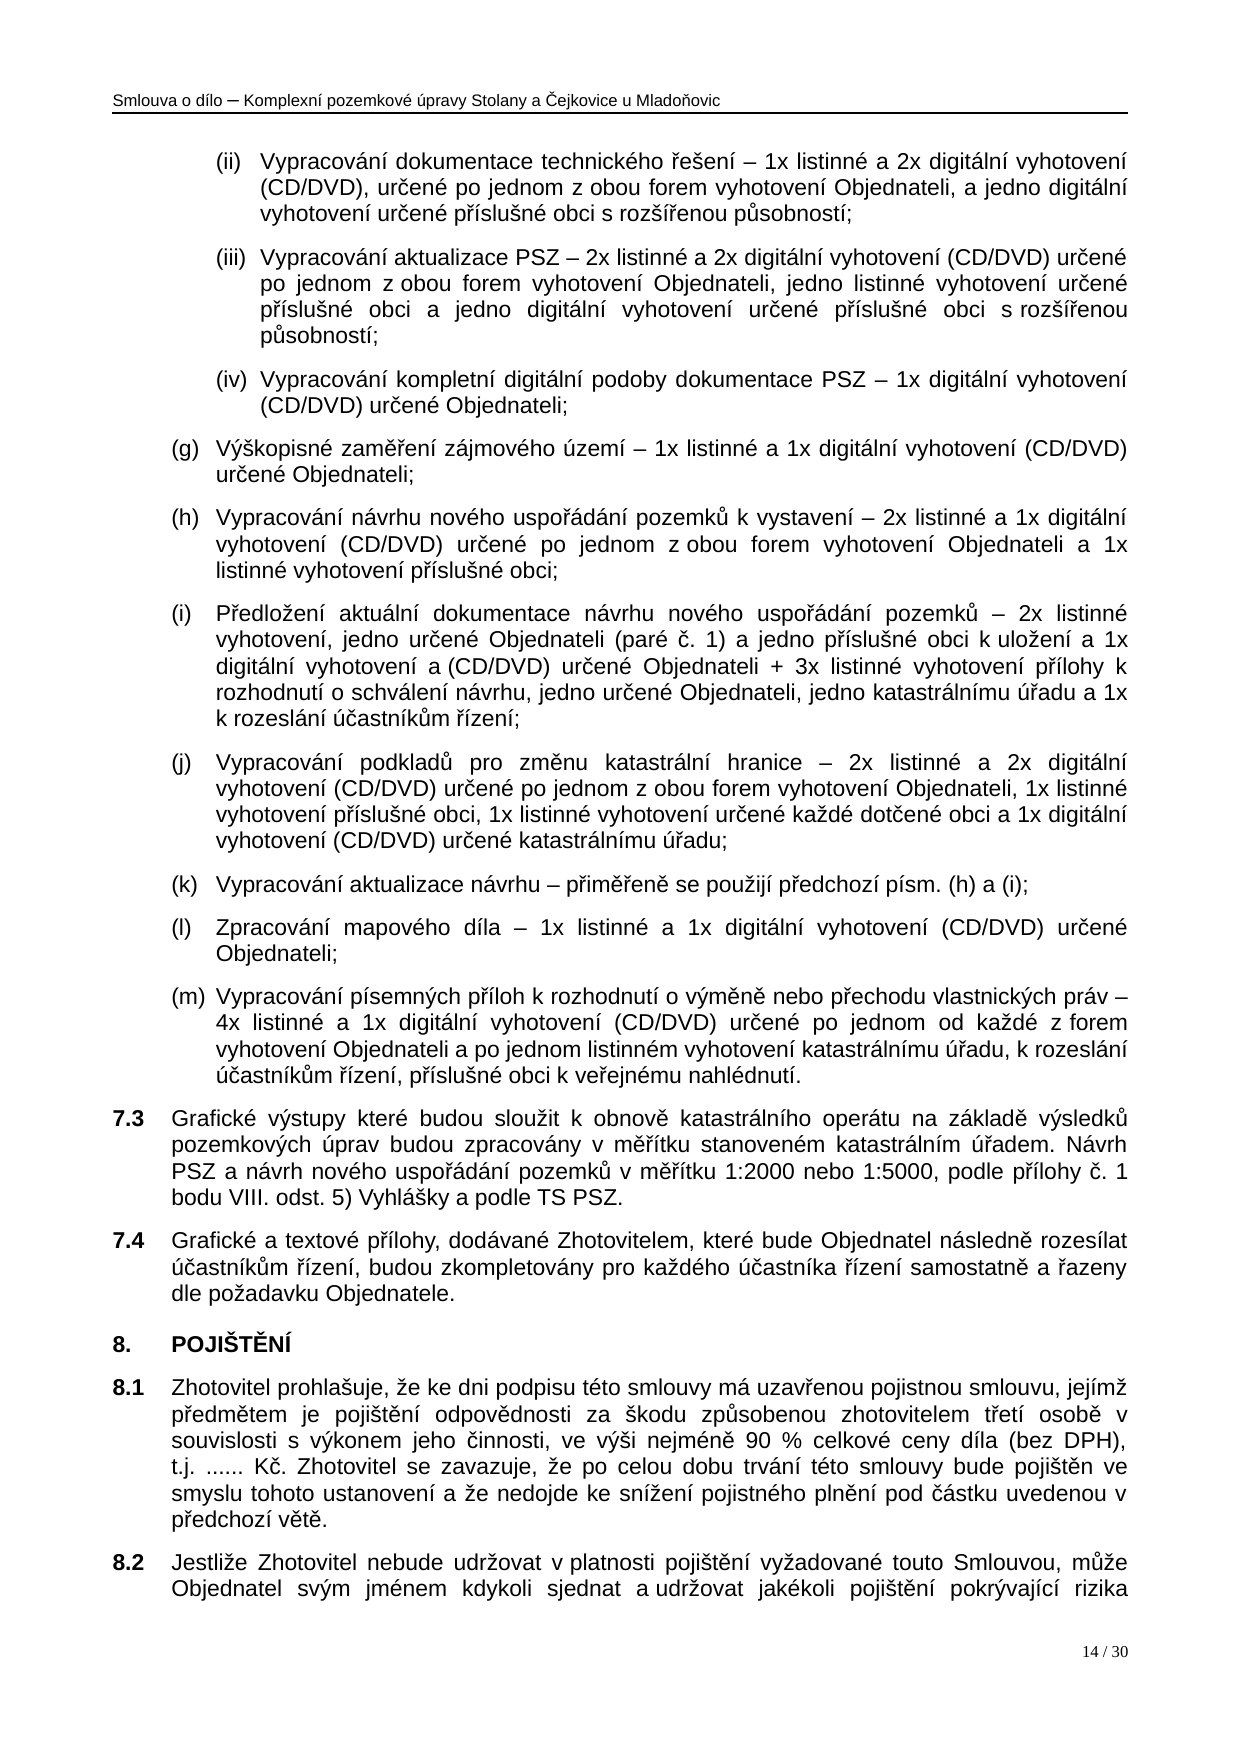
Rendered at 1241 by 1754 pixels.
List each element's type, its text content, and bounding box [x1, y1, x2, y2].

list Vypracování podkladů pro změnu katastrální hranice – 2x listinné a 2x digitální vyhotovení (CD/DVD) určené po jednom z obou forem vyhotovení Objednateli, 1x listinné vyhotovení příslušné obci, 1x listinné vyhotovení určené každé dotčené obci a 1x digitální vyhotovení (CD/DVD) určené katastrálnímu úřadu; [171, 748, 1128, 854]
text Grafické a textové přílohy, dodávané Zhotovitelem, které bude Objednatel následně rozesílat účastníkům řízení, budou zkompletovány pro každého účastníka řízení samostatně a řazeny dle požadavku Objednatele. [112, 1227, 1128, 1306]
list Vypracování dokumentace technického řešení – 1x listinné a 2x digitální vyhotovení (CD/DVD), určené po jednom z obou forem vyhotovení Objednateli, a jedno digitální vyhotovení určené příslušné obci s rozšířenou působností; [216, 148, 1128, 227]
list Předložení aktuální dokumentace návrhu nového uspořádání pozemků – 2x listinné vyhotovení, jedno určené Objednateli (paré č. 1) a jedno příslušné obci k uložení a 1x digitální vyhotovení a (CD/DVD) určené Objednateli + 3x listinné vyhotovení přílohy k rozhodnutí o schválení návrhu, jedno určené Objednateli, jedno katastrálnímu úřadu a 1x k rozeslání účastníkům řízení; [171, 600, 1128, 732]
text Zhotovitel prohlašuje, že ke dni podpisu této smlouvy má uzavřenou pojistnou smlouvu, jejímž předmětem je pojištění odpovědnosti za škodu způsobenou zhotovitelem třetí osobě v souvislosti s výkonem jeho činnosti, ve výši nejméně 90 % celkové ceny díla (bez DPH), t.j. ...... Kč. Zhotovitel se zavazuje, že po celou dobu trvání této smlouvy bude pojištěn ve smyslu tohoto ustanovení a že nedojde ke snížení pojistného plnění pod částku uvedenou v předchozí větě. [112, 1374, 1128, 1532]
list Vypracování aktualizace PSZ – 2x listinné a 2x digitální vyhotovení (CD/DVD) určené po jednom z obou forem vyhotovení Objednateli, jedno listinné vyhotovení určené příslušné obci a jedno digitální vyhotovení určené příslušné obci s rozšířenou působností; [216, 243, 1128, 349]
list Zpracování mapového díla – 1x listinné a 1x digitální vyhotovení (CD/DVD) určené Objednateli; [171, 913, 1128, 966]
list Vypracování písemných příloh k rozhodnutí o výměně nebo přechodu vlastnických práv – 4x listinné a 1x digitální vyhotovení (CD/DVD) určené po jednom od každé z forem vyhotovení Objednateli a po jednom listinném vyhotovení katastrálnímu úřadu, k rozeslání účastníkům řízení, příslušné obci k veřejnému nahlédnutí. [171, 983, 1128, 1088]
text Pojištění [112, 1331, 1128, 1357]
list Vypracování návrhu nového uspořádání pozemků k vystavení – 2x listinné a 1x digitální vyhotovení (CD/DVD) určené po jednom z obou forem vyhotovení Objednateli a 1x listinné vyhotovení příslušné obci; [171, 504, 1128, 583]
list Vypracování kompletní digitální podoby dokumentace PSZ – 1x digitální vyhotovení (CD/DVD) určené Objednateli; [216, 366, 1128, 418]
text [112, 1549, 1128, 1602]
text Grafické výstupy které budou sloužit k obnově katastrálního operátu na základě výsledků pozemkových úprav budou zpracovány v měřítku stanoveném katastrálním úřadem. Návrh PSZ a návrh nového uspořádání pozemků v měřítku 1:2000 nebo 1:5000, podle přílohy č. 1 bodu VIII. odst. 5) Vyhlášky a podle TS PSZ. [112, 1105, 1128, 1210]
list Výškopisné zaměření zájmového území – 1x listinné a 1x digitální vyhotovení (CD/DVD) určené Objednateli; [171, 435, 1128, 488]
list Vypracování aktualizace návrhu – přiměřeně se použijí předchozí písm. (h) a (i); [171, 871, 1128, 897]
